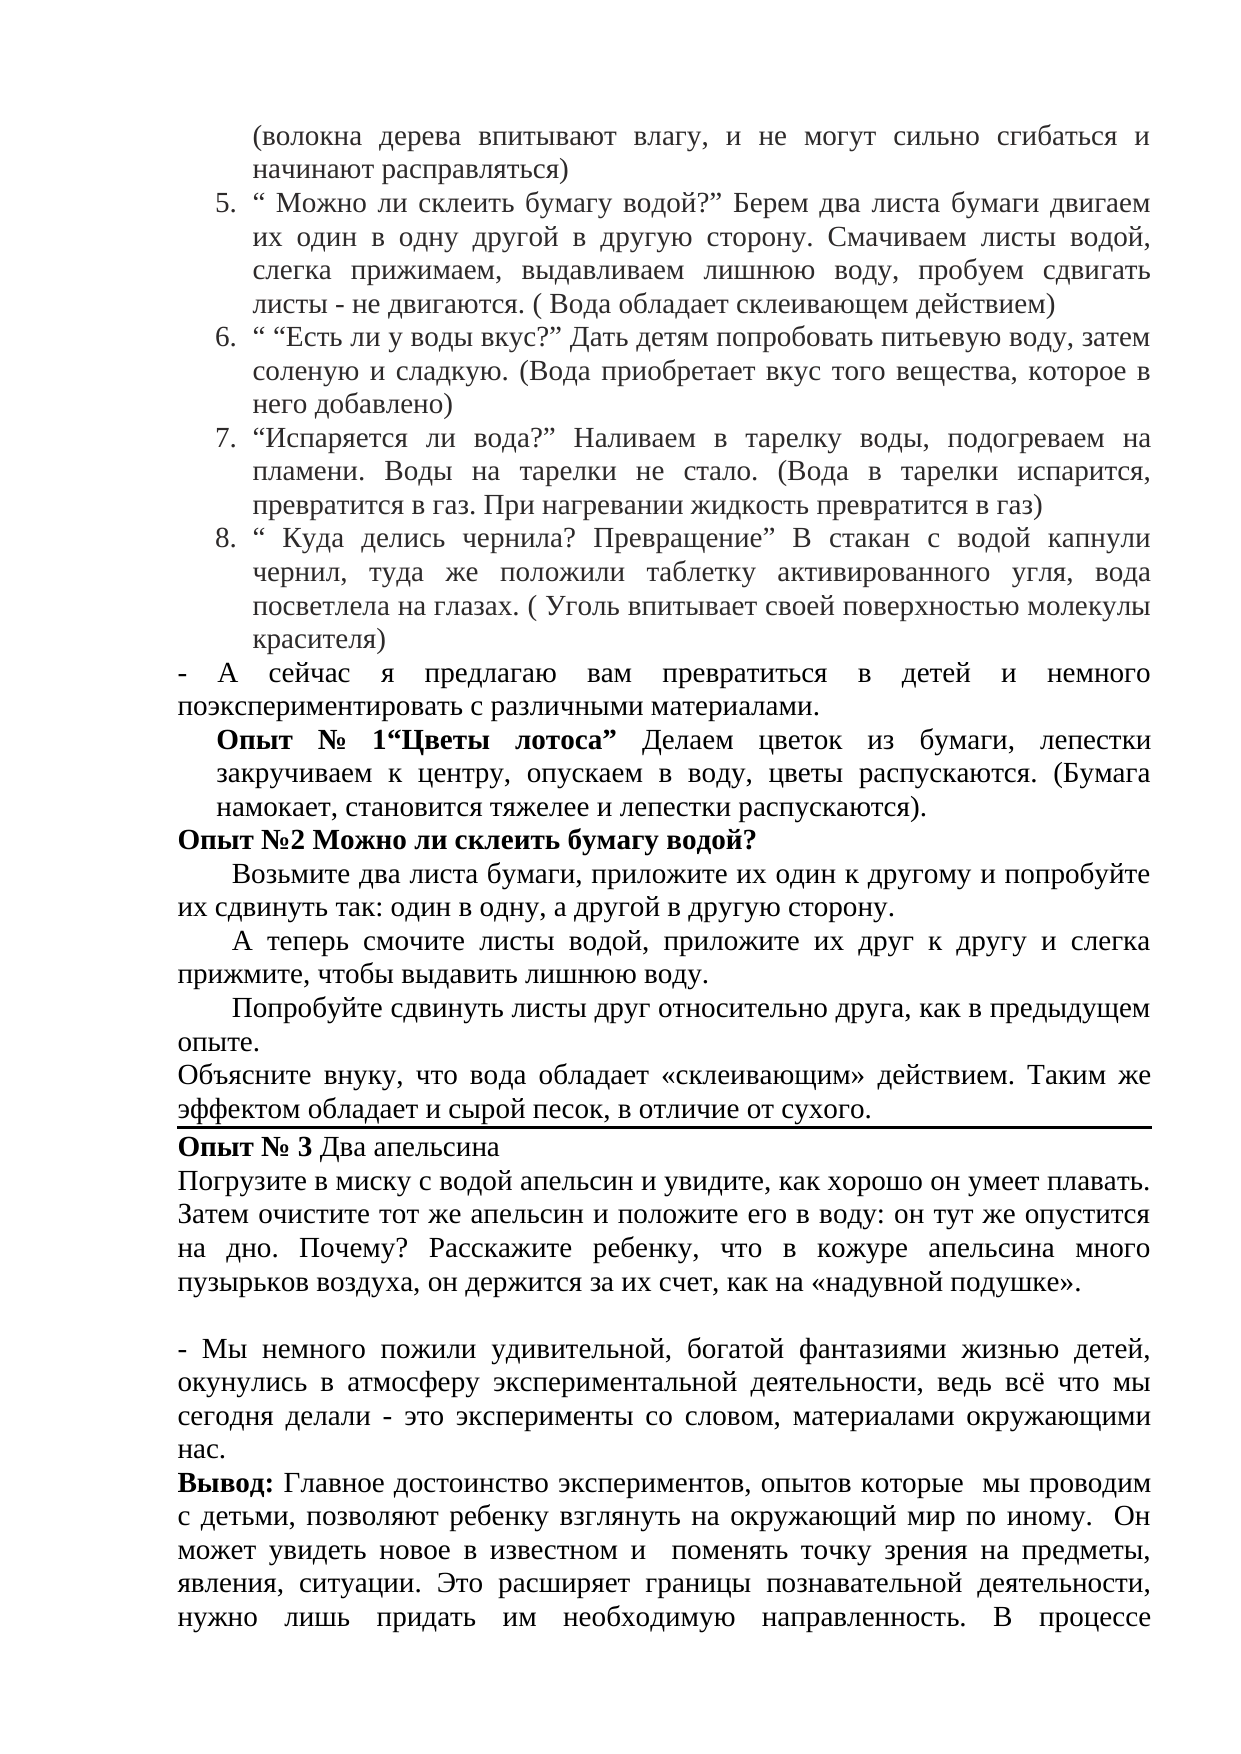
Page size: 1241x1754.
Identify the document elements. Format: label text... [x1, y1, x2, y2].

text Попробуйте сдвинуть листы друг относительно друга, как в предыдущем опыте. [177, 990, 1152, 1057]
text Возьмите два листа бумаги, приложите их один к другому и попробуйте их сдвинуть так: один в одну, а другой в другую сторону. [177, 856, 1152, 923]
text - Мы немного пожили удивительной, богатой фантазиями жизнью детей, окунулись в атмосферу экспериментальной деятельности, ведь всё что мы сегодня делали - это эксперименты со словом, материалами окружающими нас. [177, 1331, 1152, 1465]
text Опыт №2 Можно ли склеить бумагу водой? [177, 822, 1152, 856]
list “ “Есть ли у воды вкус?” Дать детям попробовать питьевую воду, затем соленую и сладкую. (Вода приобретает вкус того вещества, которое в него добавлено) [215, 319, 1152, 420]
text - А сейчас я предлагаю вам превратиться в детей и немного поэкспериментировать с различными материалами. [177, 655, 1152, 722]
text А теперь смочите листы водой, приложите их друг к другу и слегка прижмите, чтобы выдавить лишнюю воду. [177, 923, 1152, 990]
text Объясните внуку, что вода обладает «склеивающим» действием. Таким же эффектом обладает и сырой песок, в отличие от сухого. [177, 1057, 1152, 1126]
list “ Куда делись чернила? Превращение” В стакан с водой капнули чернил, туда же положили таблетку активированного угля, вода посветлела на глазах. ( Уголь впитывает своей поверхностью молекулы красителя) [215, 521, 1152, 655]
text Опыт № 3 Два апельсина [177, 1129, 1152, 1163]
list “ Можно ли склеить бумагу водой?” Берем два листа бумаги двигаем их один в одну другой в другую сторону. Смачиваем листы водой, слегка прижимаем, выдавливаем лишнюю воду, пробуем сдвигать листы - не двигаются. ( Вода обладает склеивающем действием) [215, 185, 1152, 319]
text Погрузите в миску с водой апельсин и увидите, как хорошо он умеет плавать. Затем очистите тот же апельсин и положите его в воду: он тут же опустится на дно. Почему? Расскажите ребенку, что в кожуре апельсина много пузырьков воздуха, он держится за их счет, как на «надувной подушке». [177, 1163, 1152, 1297]
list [215, 118, 1152, 185]
list “Испаряется ли вода?” Наливаем в тарелку воды, подогреваем на пламени. Воды на тарелки не стало. (Вода в тарелки испарится, превратится в газ. При нагревании жидкость превратится в газ) [215, 420, 1152, 521]
text Опыт № 1“Цветы лотоса” Делаем цветок из бумаги, лепестки закручиваем к центру, опускаем в воду, цветы распускаются. (Бумага намокает, становится тяжелее и лепестки распускаются). [216, 722, 1152, 822]
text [177, 1465, 1152, 1633]
